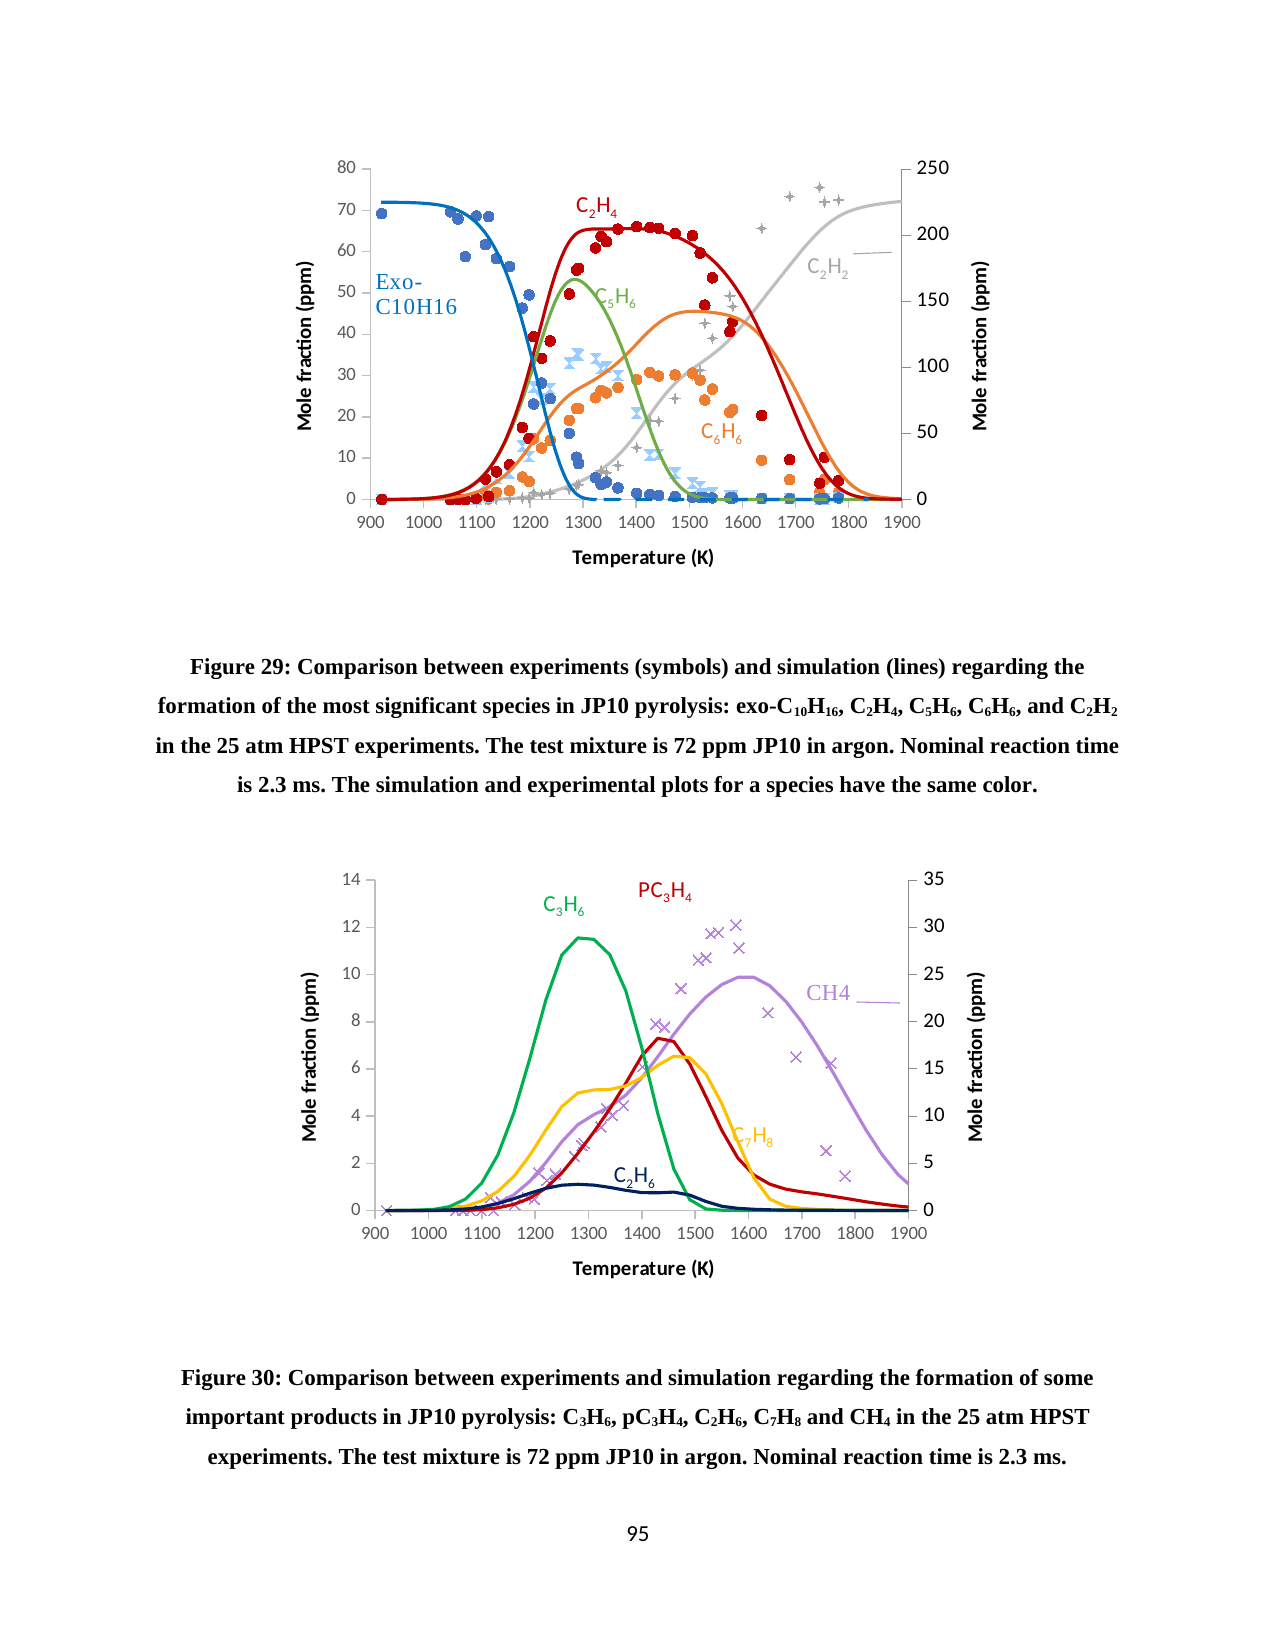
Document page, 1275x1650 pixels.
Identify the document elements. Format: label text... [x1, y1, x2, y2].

text Figure 29: Comparison between experiments (symbols) and simulation (lines) regarding the formation of the most significant species in JP10 pyrolysis: exo-C10H16, C2H4, C5H6, C6H6, and C2H2 in the 25 atm HPST experiments. The test mixture is 72 ppm JP10 in argon. Nominal reaction time is 2.3 ms. The simulation and experimental plots for a species have the same color. [150, 653, 1125, 798]
text Figure 30: Comparison between experiments and simulation regarding the formation of some important products in JP10 pyrolysis: C3H6, pC3H4, C2H6, C7H8 and CH4 in the 25 atm HPST experiments. The test mixture is 72 ppm JP10 in argon. Nominal reaction time is 2.3 ms. [150, 1364, 1125, 1469]
